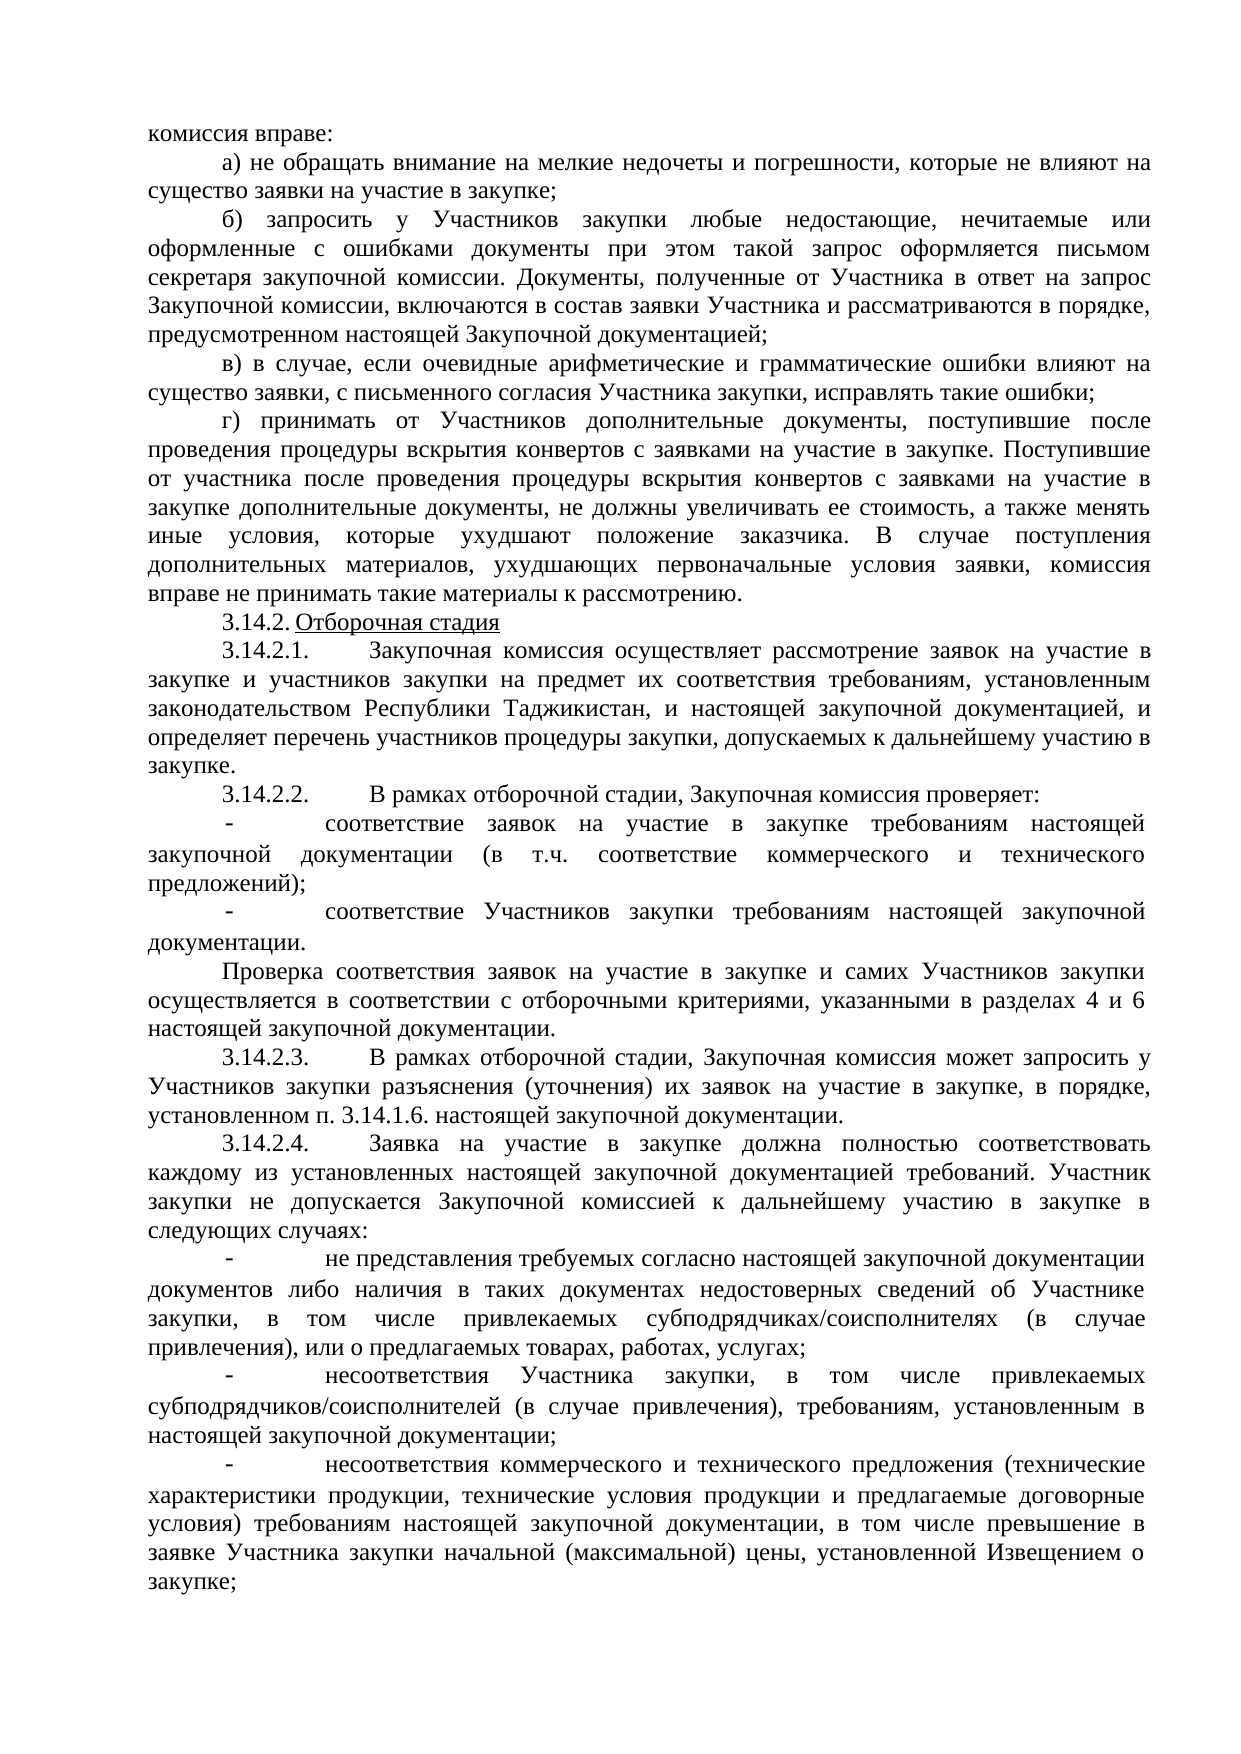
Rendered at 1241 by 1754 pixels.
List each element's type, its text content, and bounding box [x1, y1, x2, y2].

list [148, 118, 1152, 147]
list не представления требуемых согласно настоящей закупочной документации документов либо наличия в таких документах недостоверных сведений об Участнике закупки, в том числе привлекаемых субподрядчиках/соисполнителях (в случае привлечения), или о предлагаемых товарах, работах, услугах; [148, 1243, 1146, 1361]
list соответствие заявок на участие в закупке требованиям настоящей закупочной документации (в т.ч. соответствие коммерческого и технического предложений); [148, 808, 1146, 896]
list Закупочная комиссия осуществляет рассмотрение заявок на участие в закупке и участников закупки на предмет их соответствия требованиям, установленным законодательством Республики Таджикистан, и настоящей закупочной документацией, и определяет перечень участников процедуры закупки, допускаемых к дальнейшему участию в закупке. [148, 636, 1152, 779]
list в) в случае, если очевидные арифметические и грамматические ошибки влияют на существо заявки, с письменного согласия Участника закупки, исправлять такие ошибки; [148, 348, 1152, 406]
list Заявка на участие в закупке должна полностью соответствовать каждому из установленных настоящей закупочной документацией требований. Участник закупки не допускается Закупочной комиссией к дальнейшему участию в закупке в следующих случаях: [148, 1128, 1152, 1243]
list В рамках отборочной стадии, Закупочная комиссия проверяет: [148, 779, 1152, 808]
list соответствие Участников закупки требованиям настоящей закупочной документации. [148, 896, 1146, 956]
list В рамках отборочной стадии, Закупочная комиссия может запросить у Участников закупки разъяснения (уточнения) их заявок на участие в закупке, в порядке, установленном п. 3.14.1.6. настоящей закупочной документации. [148, 1042, 1152, 1128]
text Проверка соответствия заявок на участие в закупке и самих Участников закупки осуществляется в соответствии с отборочными критериями, указанными в разделах 4 и 6 настоящей закупочной документации. [148, 956, 1146, 1042]
list Отборочная стадия [148, 607, 1152, 636]
list б) запросить у Участников закупки любые недостающие, нечитаемые или оформленные с ошибками документы при этом такой запрос оформляется письмом секретаря закупочной комиссии. Документы, полученные от Участника в ответ на запрос Закупочной комиссии, включаются в состав заявки Участника и рассматриваются в порядке, предусмотренном настоящей Закупочной документацией; [148, 204, 1152, 348]
list несоответствия коммерческого и технического предложения (технические характеристики продукции, технические условия продукции и предлагаемые договорные условия) требованиям настоящей закупочной документации, в том числе превышение в заявке Участника закупки начальной (максимальной) цены, установленной Извещением о закупке; [148, 1449, 1146, 1595]
list а) не обращать внимание на мелкие недочеты и погрешности, которые не влияют на существо заявки на участие в закупке; [148, 147, 1152, 204]
list г) принимать от Участников дополнительные документы, поступившие после проведения процедуры вскрытия конвертов с заявками на участие в закупке. Поступившие от участника после проведения процедуры вскрытия конвертов с заявками на участие в закупке дополнительные документы, не должны увеличивать ее стоимость, а также менять иные условия, которые ухудшают положение заказчика. В случае поступления дополнительных материалов, ухудшающих первоначальные условия заявки, комиссия вправе не принимать такие материалы к рассмотрению. [148, 406, 1152, 607]
list несоответствия Участника закупки, в том числе привлекаемых субподрядчиков/соисполнителей (в случае привлечения), требованиям, установленным в настоящей закупочной документации; [148, 1361, 1146, 1449]
